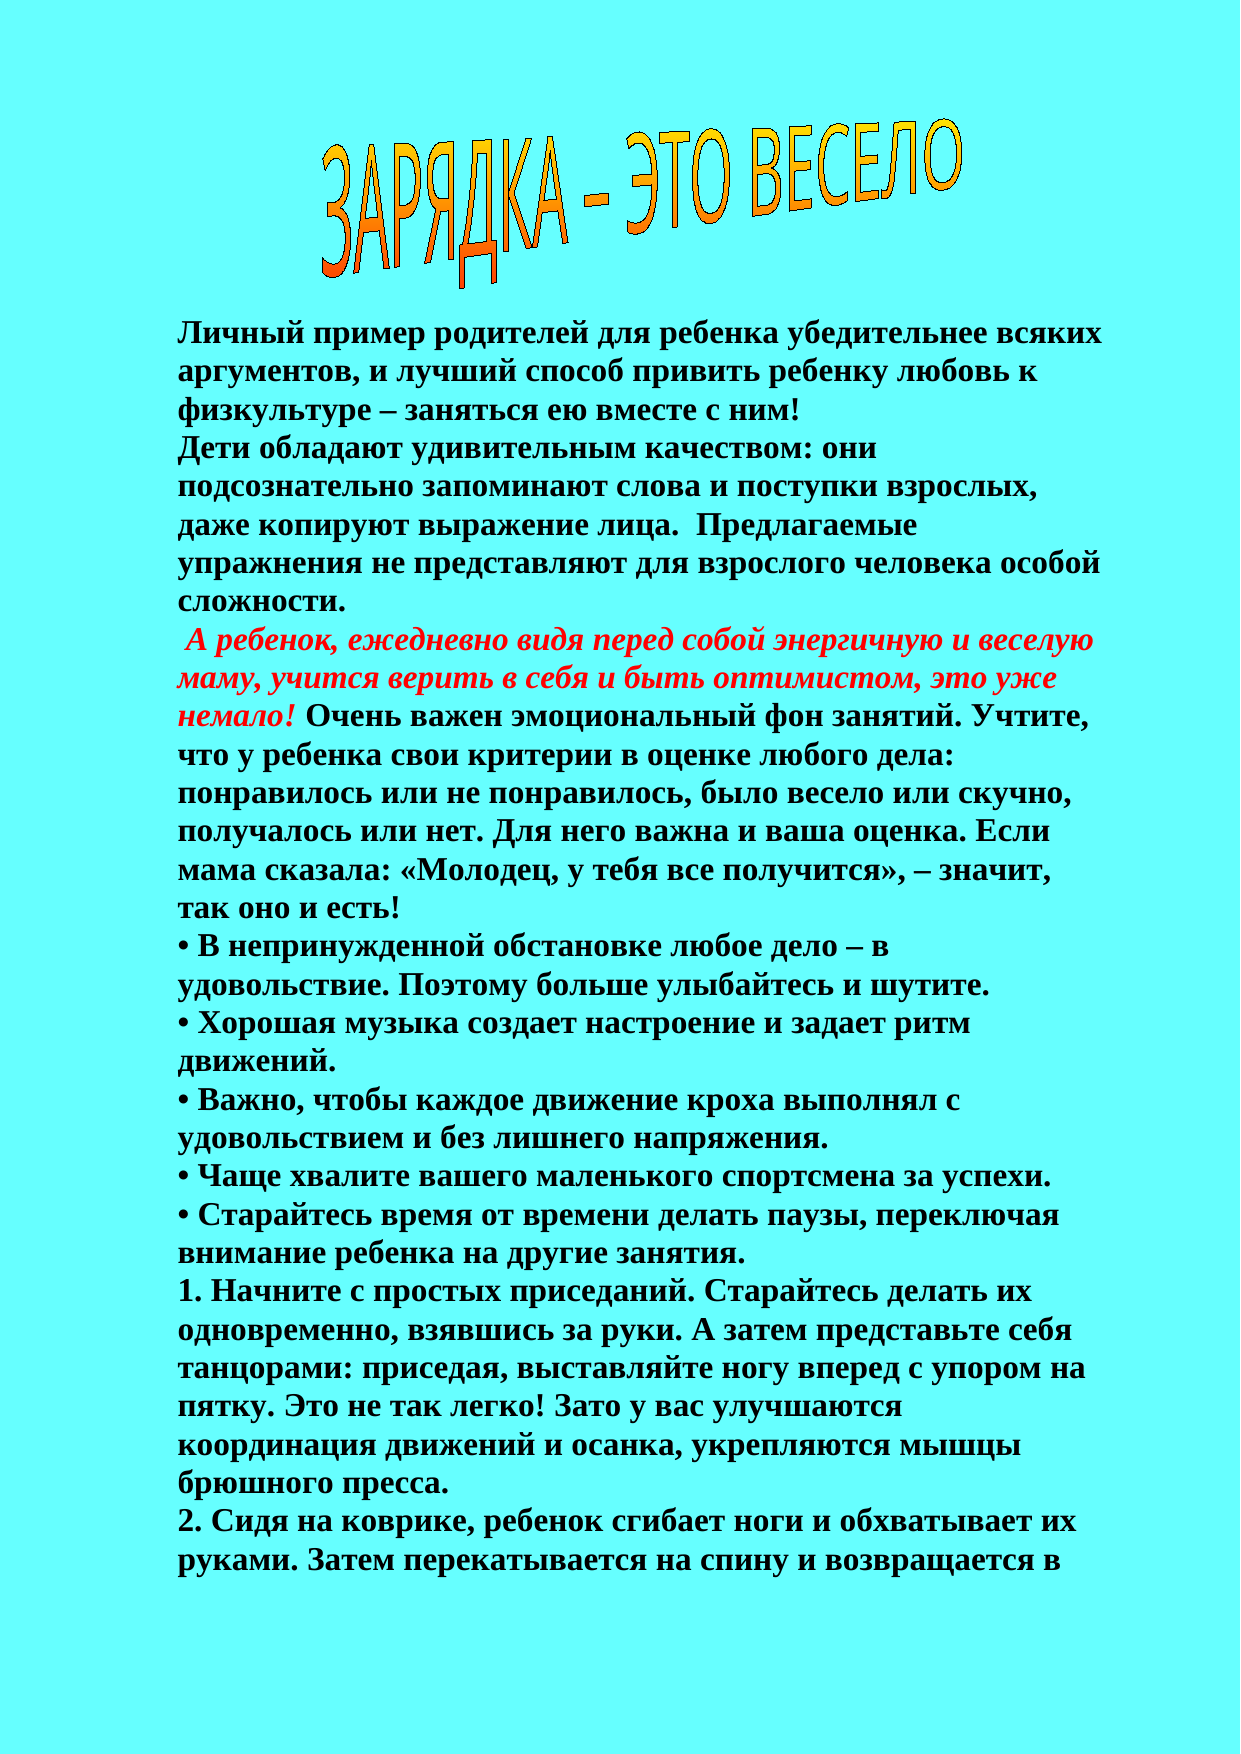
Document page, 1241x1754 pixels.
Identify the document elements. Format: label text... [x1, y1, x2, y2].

text 1. Начните с простых приседаний. Старайтесь делать их одновременно, взявшись за руки. А затем представьте себя танцорами: приседая, выставляйте ногу вперед с упором на пятку. Это не так легко! Зато у вас улучшаются координация движений и осанка, укрепляются мышцы брюшного пресса. [177, 1270, 1107, 1500]
text • В непринужденной обстановке любое дело – в удовольствие. Поэтому больше улыбайтесь и шутите. [177, 925, 1107, 1002]
text • Хорошая музыка создает настроение и задает ритм движений. [177, 1002, 1107, 1079]
text • Чаще хвалите вашего маленького спортсмена за успехи. [177, 1155, 1107, 1194]
text • Важно, чтобы каждое движение кроха выполнял с удовольствием и без лишнего напряжения. [177, 1079, 1107, 1155]
text Дети обладают удивительным качеством: они подсознательно запоминают слова и поступки взрослых, даже копируют выражение лица. Предлагаемые упражнения не представляют для взрослого человека особой сложности. [177, 427, 1107, 619]
text А ребенок, ежедневно видя перед собой энергичную и веселую маму, учится верить в себя и быть оптимистом, это уже немало! Очень важен эмоциональный фон занятий. Учтите, что у ребенка свои критерии в оценке любого дела: понравилось или не понравилось, было весело или скучно, получалось или нет. Для него важна и ваша оценка. Если мама сказала: «Молодец, у тебя все получится», – значит, так оно и есть! [177, 619, 1107, 925]
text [177, 1500, 1107, 1577]
text • Старайтесь время от времени делать паузы, переключая внимание ребенка на другие занятия. [177, 1194, 1107, 1270]
text Личный пример родителей для ребенка убедительнее всяких аргументов, и лучший способ привить ребенку любовь к физкультуре – заняться ею вместе с ним! [177, 312, 1107, 427]
